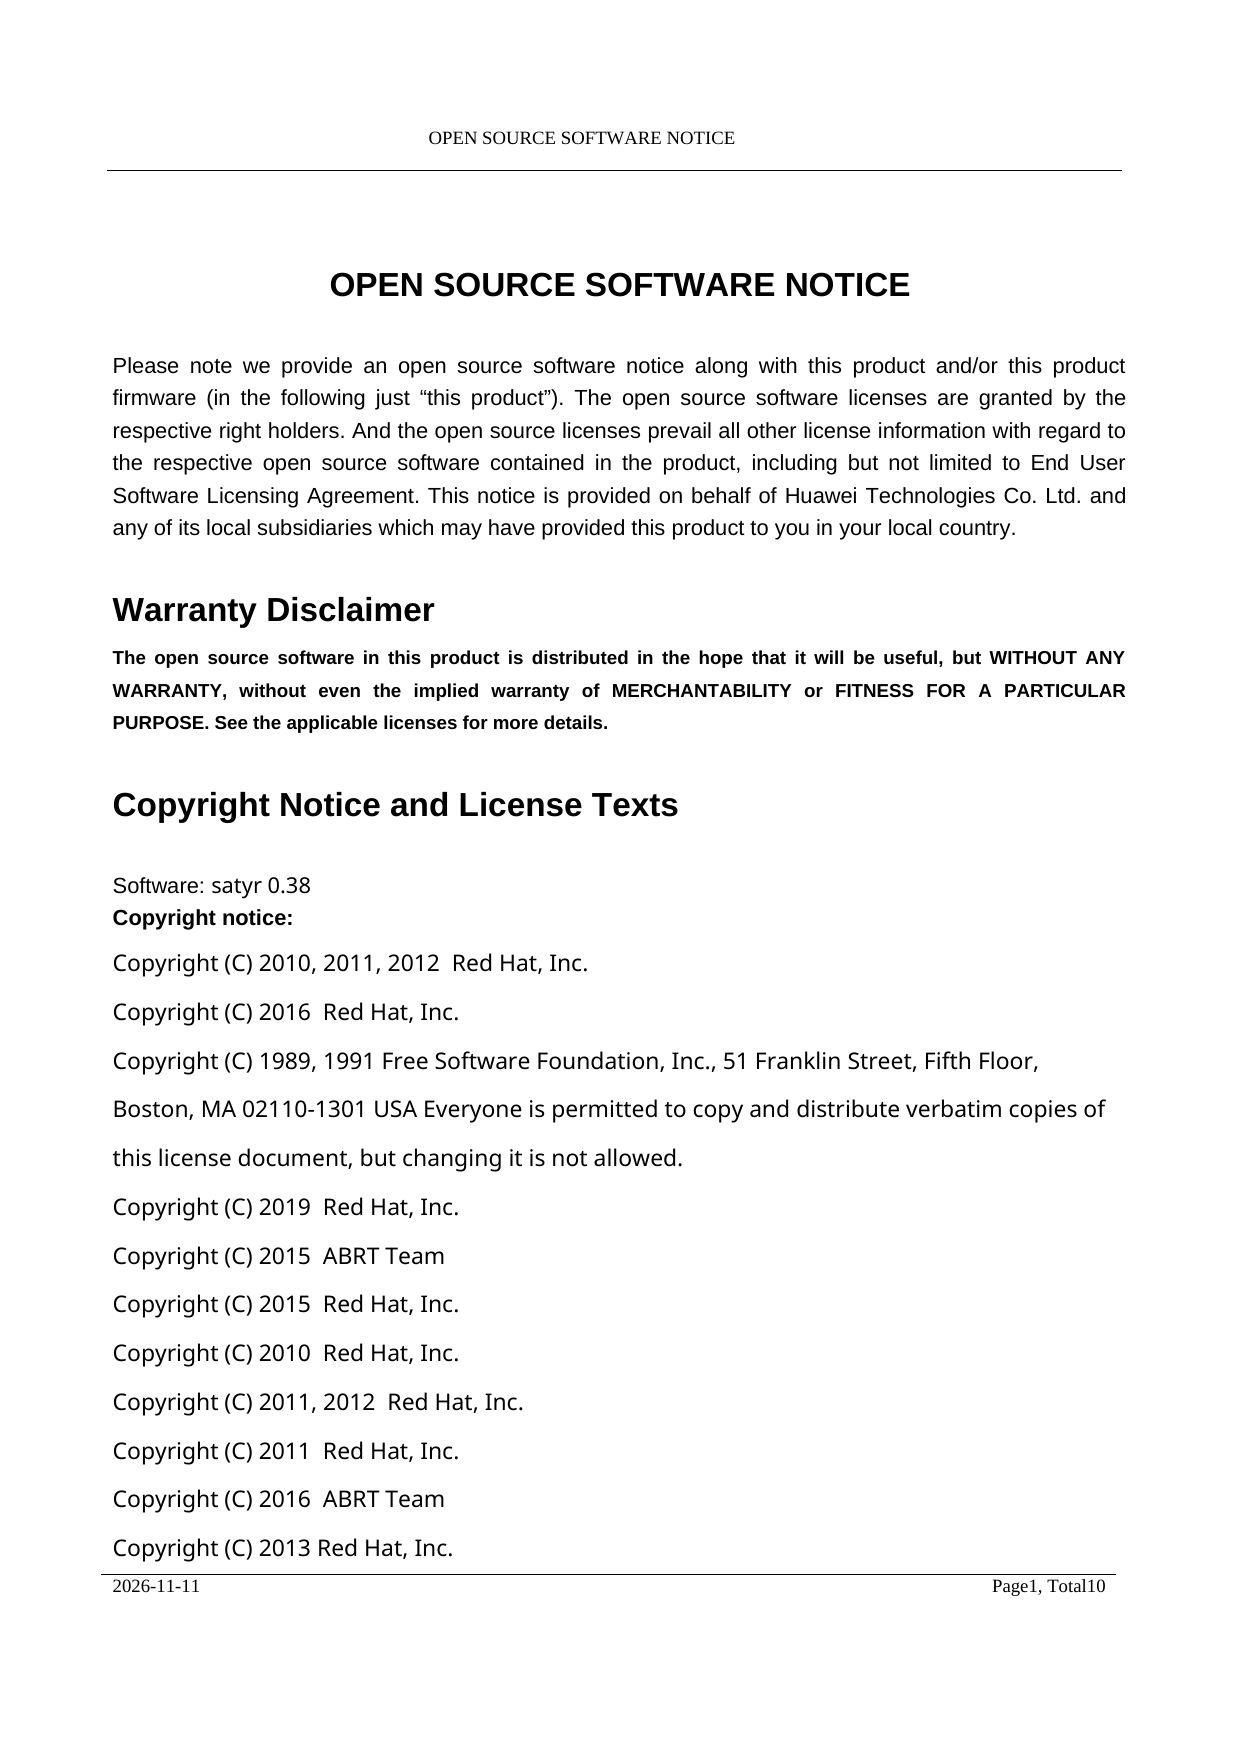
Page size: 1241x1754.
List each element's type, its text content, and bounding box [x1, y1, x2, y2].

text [112, 947, 1128, 1564]
text Copyright notice: [112, 901, 1128, 934]
text OPEN SOURCE SOFTWARE NOTICE [112, 251, 1128, 316]
text Please note we provide an open source software notice along with this product and/or this product firmware (in the following just “this product”). The open source software licenses are granted by the respective right holders. And the open source licenses prevail all other license information with regard to the respective open source software contained in the product, including but not limited to End User Software Licensing Agreement. This notice is provided on behalf of Huawei Technologies Co. Ltd. and any of its local subsidiaries which may have provided this product to you in your local country. [112, 349, 1128, 544]
text The open source software in this product is distributed in the hope that it will be useful, but WITHOUT ANY WARRANTY, without even the implied warranty of MERCHANTABILITY or FITNESS FOR A PARTICULAR PURPOSE. See the applicable licenses for more details. [112, 641, 1128, 739]
text Copyright Notice and License Texts [112, 771, 1128, 836]
text Warranty Disclaimer [112, 576, 1128, 641]
text Software: satyr 0.38 [112, 869, 1128, 901]
